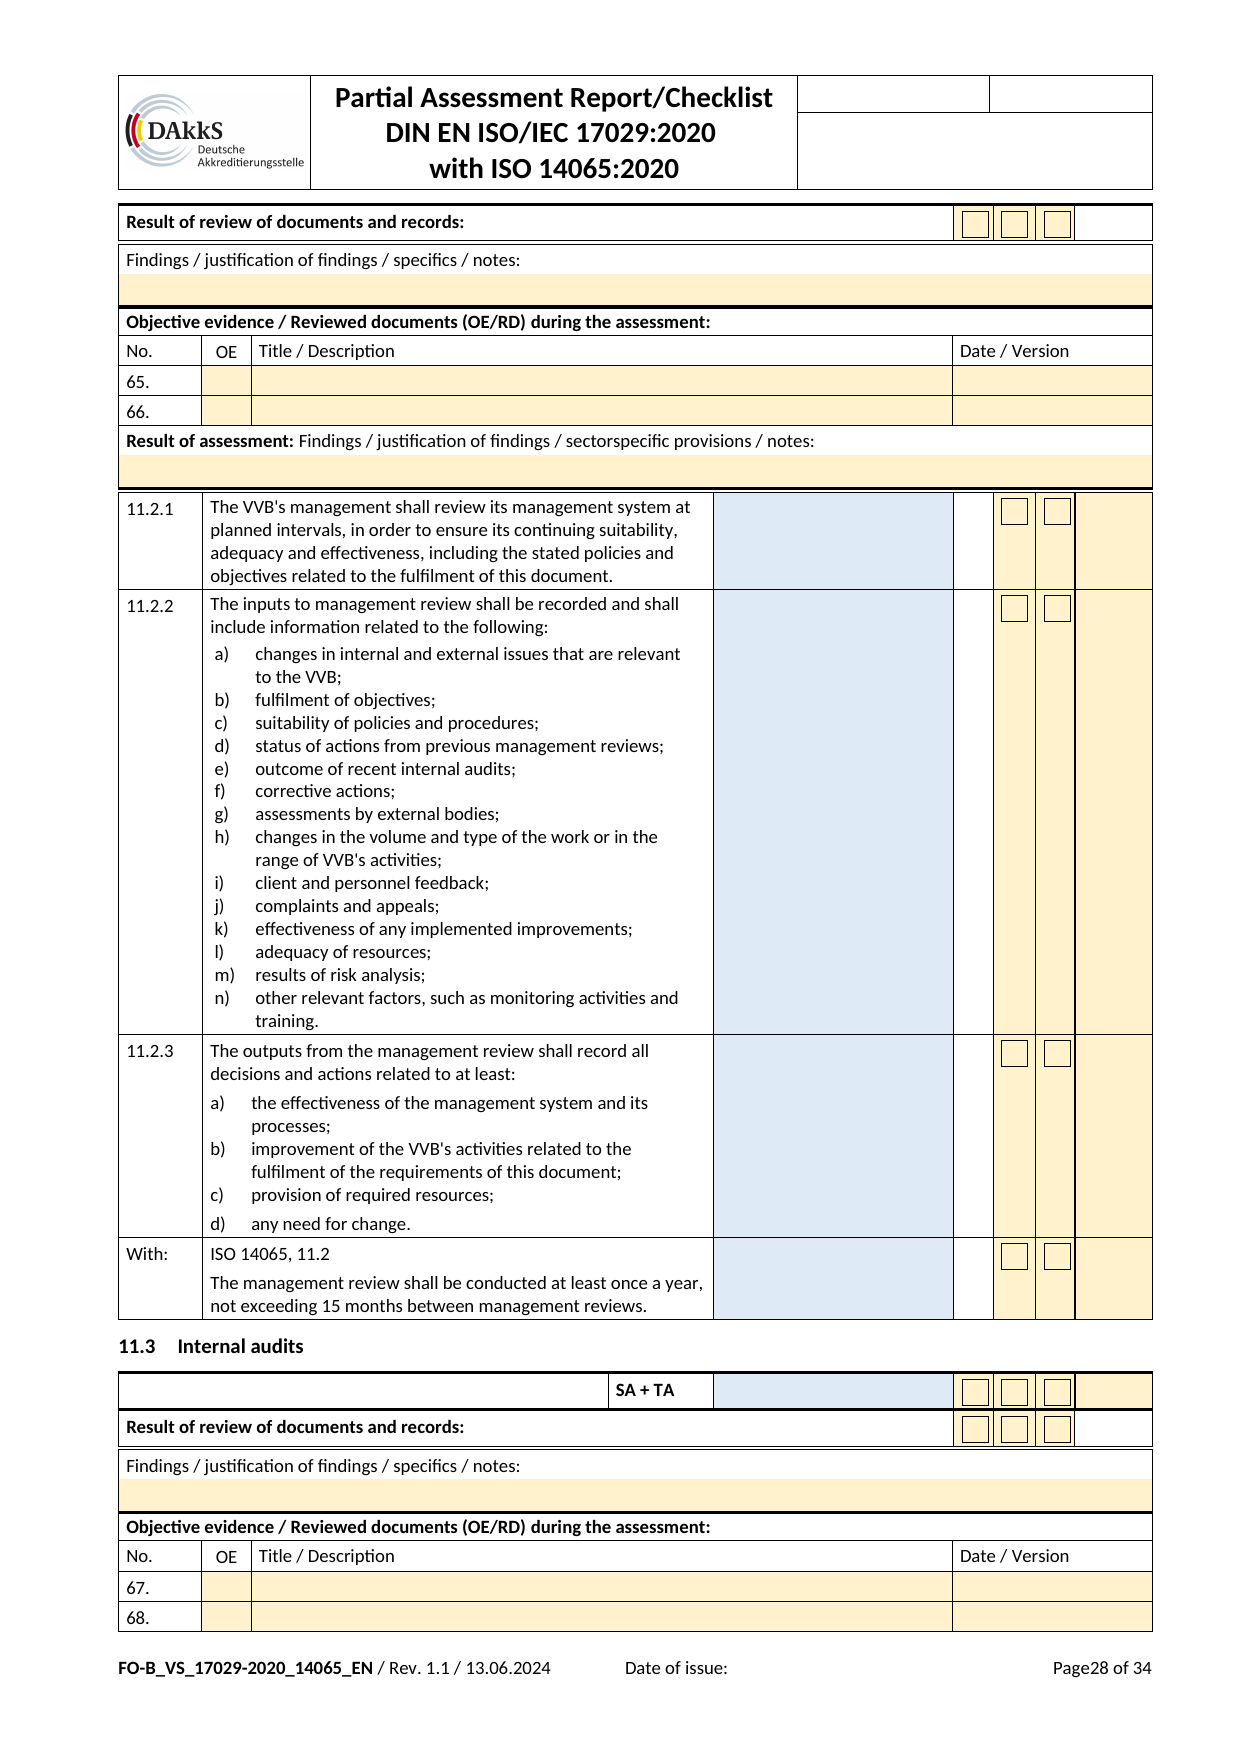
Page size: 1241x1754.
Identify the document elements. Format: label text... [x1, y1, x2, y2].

table_cell [994, 590, 1035, 1034]
table_header [954, 1374, 993, 1408]
table_cell [954, 590, 993, 1034]
table_cell [954, 206, 993, 240]
table_cell [1075, 1411, 1152, 1446]
table_cell [119, 274, 1152, 305]
table_cell 11.2.2 [119, 590, 202, 1034]
table_cell [714, 590, 953, 1034]
table_cell [119, 1602, 201, 1631]
table_cell [954, 1411, 993, 1446]
table_header [1036, 1374, 1074, 1408]
table_cell [202, 366, 251, 395]
table_cell [1036, 206, 1074, 240]
table_cell [119, 396, 201, 425]
table_cell 11.2.3 [119, 1035, 202, 1237]
table_cell [202, 1602, 251, 1631]
table_cell [202, 396, 251, 425]
table_cell [1036, 1035, 1074, 1237]
table_cell The inputs to management review shall be recorded and shall include information related to the following: changes in internal and external issues that are relevant to the VVB; fulfilment of objectives; suitability of policies and procedures; status of actions from previous management reviews; outcome of recent internal audits; corrective actions; assessments by external bodies; changes in the volume and type of the work or in the range of VVB's activities; client and personnel feedback; complaints and appeals; effectiveness of any implemented improvements; adequacy of resources; results of risk analysis; other relevant factors, such as monitoring activities and training. [203, 590, 713, 1034]
table_header [119, 1374, 608, 1408]
table_cell [1076, 1238, 1152, 1319]
table_cell [994, 1411, 1035, 1446]
table_cell The outputs from the management review shall record all decisions and actions related to at least: the effectiveness of the management system and its processes; improvement of the VVB's activities related to the fulfilment of the requirements of this document; provision of required resources; any need for change. [203, 1035, 713, 1237]
table_cell OE [202, 336, 251, 365]
table_cell Result of review of documents and records: [119, 1411, 953, 1446]
table_cell [1036, 1238, 1074, 1319]
table_cell [1075, 206, 1152, 240]
table_cell [953, 1572, 1152, 1601]
table_cell Title / Description [252, 1541, 952, 1571]
table_cell Objective evidence / Reviewed documents (OE/RD) during the assessment: [119, 309, 1152, 335]
table_cell [119, 455, 1152, 487]
table_cell No. [119, 336, 201, 365]
table_cell Result of assessment: Findings / justification of findings / sectorspecific provisions / notes: [119, 426, 1152, 455]
table_cell [119, 1572, 201, 1601]
table_header Findings / justification of findings / specifics / notes: [119, 1450, 1152, 1479]
table_cell Date / Version [953, 1541, 1152, 1571]
table_cell With: [119, 1238, 202, 1319]
table_header [994, 493, 1035, 589]
table_cell Result of review of documents and records: [119, 206, 953, 240]
table_cell [119, 366, 201, 395]
table_cell [1036, 1411, 1074, 1446]
table_cell [954, 1035, 993, 1237]
table_cell [252, 1602, 952, 1631]
picture [124, 93, 306, 171]
table_header SA + TA [609, 1374, 713, 1408]
table_cell [994, 206, 1035, 240]
table_cell [252, 396, 952, 425]
table_cell [714, 1238, 953, 1319]
table_cell [714, 1035, 953, 1237]
table_cell [202, 1572, 251, 1601]
table_header [954, 493, 993, 589]
table_header [714, 493, 953, 589]
table_header The VVB's management shall review its management system at planned intervals, in order to ensure its continuing suitability, adequacy and effectiveness, including the stated policies and objectives related to the fulfilment of this document. [203, 493, 713, 589]
table_cell OE [202, 1541, 251, 1571]
table_cell [1076, 1035, 1152, 1237]
table_cell [252, 1572, 952, 1601]
table_cell ISO 14065, 11.2 The management review shall be conducted at least once a year, not exceeding 15 months between management reviews. [203, 1238, 713, 1319]
table_cell [953, 1602, 1152, 1631]
table_cell [252, 366, 952, 395]
table_cell Title / Description [252, 336, 952, 365]
table_cell [953, 396, 1152, 425]
table_header [1076, 1374, 1152, 1408]
table_header Findings / justification of findings / specifics / notes: [119, 245, 1152, 274]
table_cell [119, 1479, 1152, 1511]
table_cell [994, 1238, 1035, 1319]
table_cell [953, 366, 1152, 395]
table_header [1076, 493, 1152, 589]
table_cell [1076, 590, 1152, 1034]
table_header 11.2.1 [119, 493, 202, 589]
table_header [1036, 493, 1074, 589]
table_cell No. [119, 1541, 201, 1571]
table_cell [1036, 590, 1074, 1034]
table_header [994, 1374, 1035, 1408]
table_header [714, 1374, 953, 1408]
table_cell Date / Version [953, 336, 1152, 365]
subtitle 11.3 Internal audits [118, 1333, 1152, 1358]
table_cell Objective evidence / Reviewed documents (OE/RD) during the assessment: [119, 1514, 1152, 1540]
table_cell [954, 1238, 993, 1319]
table_cell [994, 1035, 1035, 1237]
